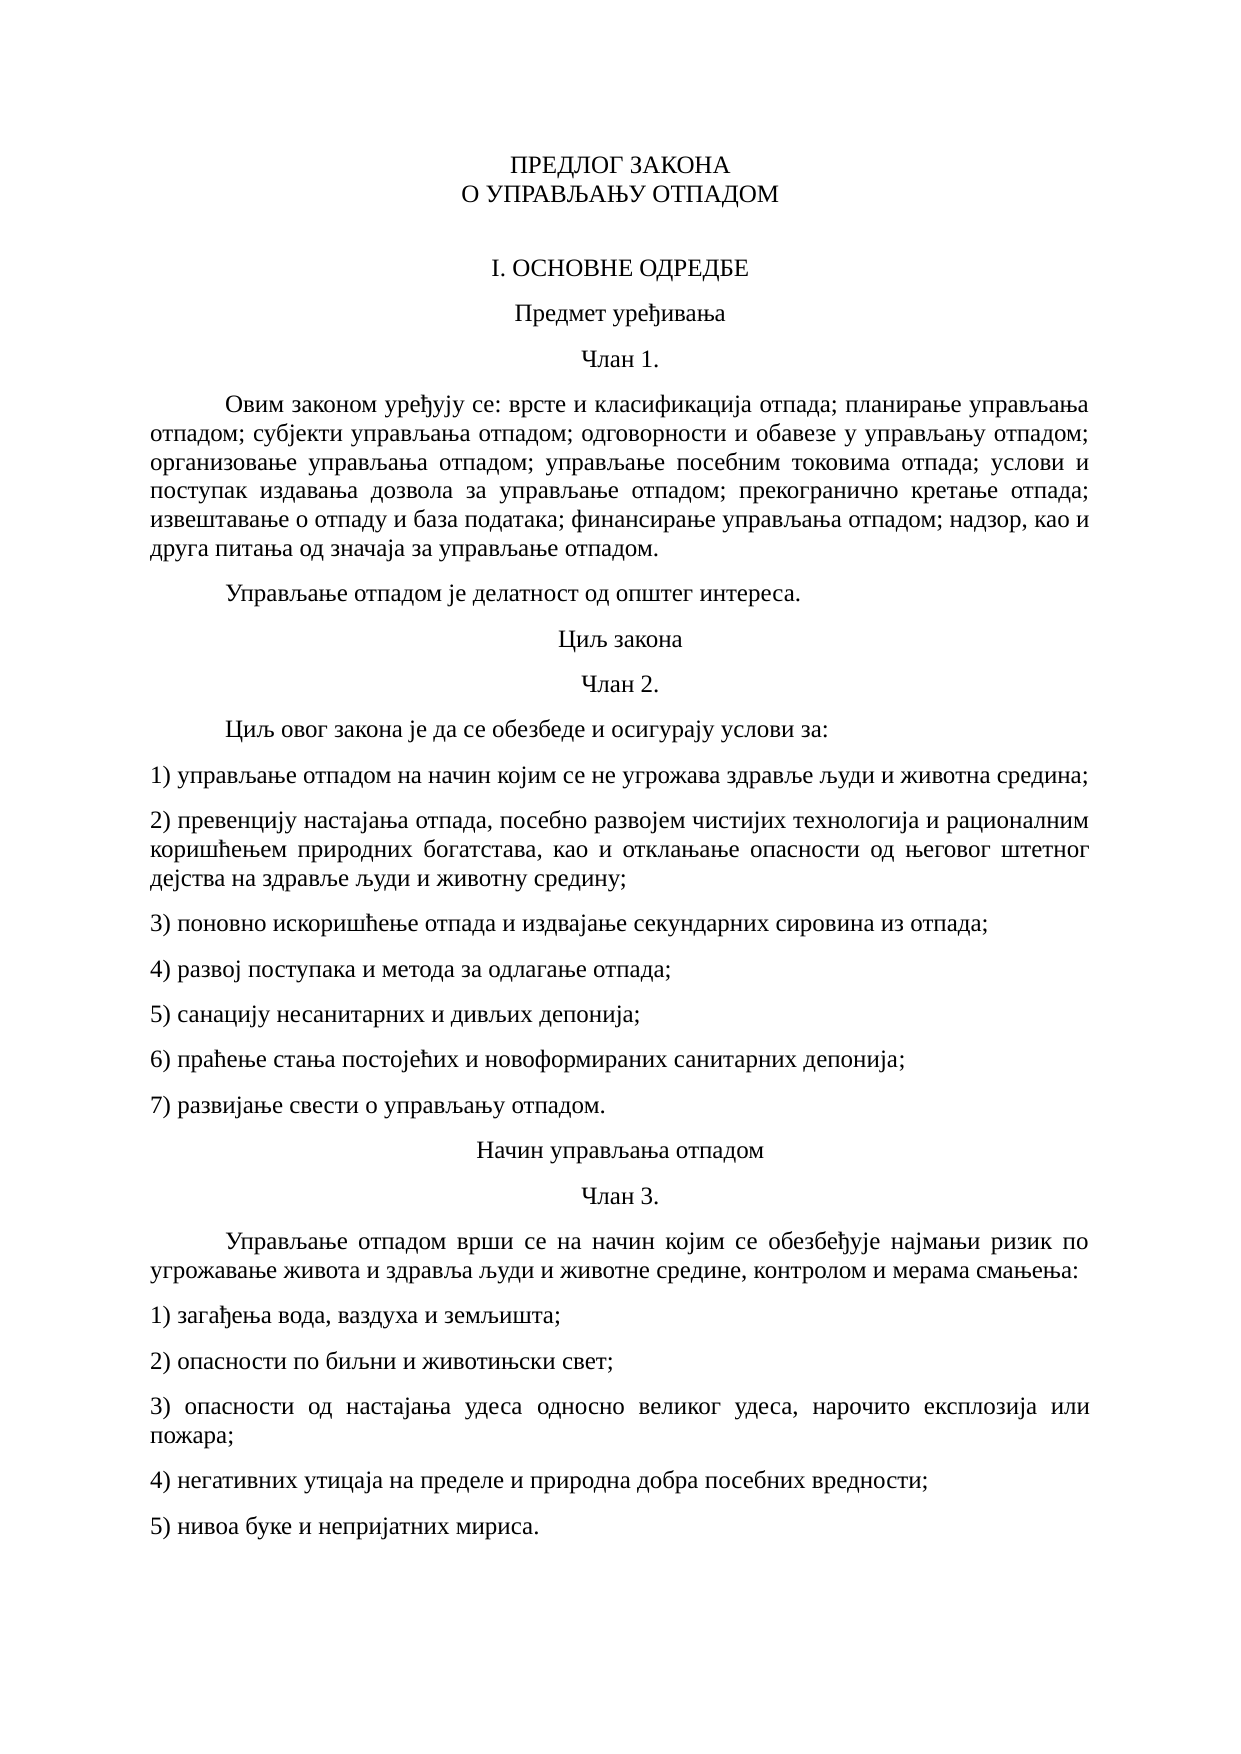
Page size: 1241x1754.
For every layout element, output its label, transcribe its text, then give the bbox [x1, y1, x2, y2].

text 7) развијање свести о управљању отпадом. [150, 1090, 1090, 1119]
text Члан 2. [150, 669, 1090, 698]
text Циљ овог закона је да се обезбеде и осигурају услови за: [150, 714, 1090, 743]
text 4) негативних утицаја на пределе и природна добра посебних вредности; [150, 1465, 1090, 1494]
text Овим законом уређују се: врсте и класификација отпада; планирање управљања отпадом; субјекти управљања отпадом; одговорности и обавезе у управљању отпадом; организовање управљања отпадом; управљање посебним токовима отпада; услови и поступак издавања дозвола за управљање отпадом; прекогранично кретање отпада; извештавање о отпаду и база података; финансирање управљања отпадом; надзор, као и друга питања од значаја за управљање отпадом. [150, 389, 1090, 562]
text 6) праћење стања постојећих и новоформираних санитарних депонија; [150, 1044, 1090, 1073]
text Управљање отпадом је делатност од општег интереса. [150, 578, 1090, 607]
text 2) опасности по биљни и животињски свет; [150, 1346, 1090, 1374]
text 5) нивоа буке и непријатних мириса. [150, 1511, 1090, 1539]
text Начин управљања отпадом [150, 1135, 1090, 1164]
text Члан 3. [150, 1181, 1090, 1209]
text ПРЕДЛОГ ЗАКОНА [150, 150, 1090, 179]
text О УПРАВЉАЊУ ОТПАДОМ [150, 179, 1090, 207]
text Циљ закона [150, 624, 1090, 652]
text 3) поновно искоришћење отпада и издвајање секундарних сировина из отпада; [150, 908, 1090, 937]
text Члан 1. [150, 344, 1090, 372]
text 2) превенцију настајања отпада, посебно развојем чистијих технологија и рационалним коришћењем природних богатстава, као и отклањање опасности од његовог штетног дејства на здравље људи и животну средину; [150, 805, 1090, 892]
text 1) загађења вода, ваздуха и земљишта; [150, 1300, 1090, 1329]
text Управљање отпадом врши се на начин којим се обезбеђује најмањи ризик по угрожавање живота и здравља људи и животне средине, контролом и мерама смањења: [150, 1226, 1090, 1284]
text 3) опасности од настајања удеса односно великог удеса, нарочито експлозија или пожара; [150, 1391, 1090, 1449]
text 1) управљање отпадом на начин којим се не угрожава здравље људи и животна средина; [150, 760, 1090, 789]
text 5) санацију несанитарних и дивљих депонија; [150, 999, 1090, 1028]
text Предмет уређивања [150, 298, 1090, 327]
text I. ОСНОВНЕ ОДРЕДБЕ [150, 253, 1090, 282]
text 4) развој поступака и метода за одлагање отпада; [150, 954, 1090, 982]
